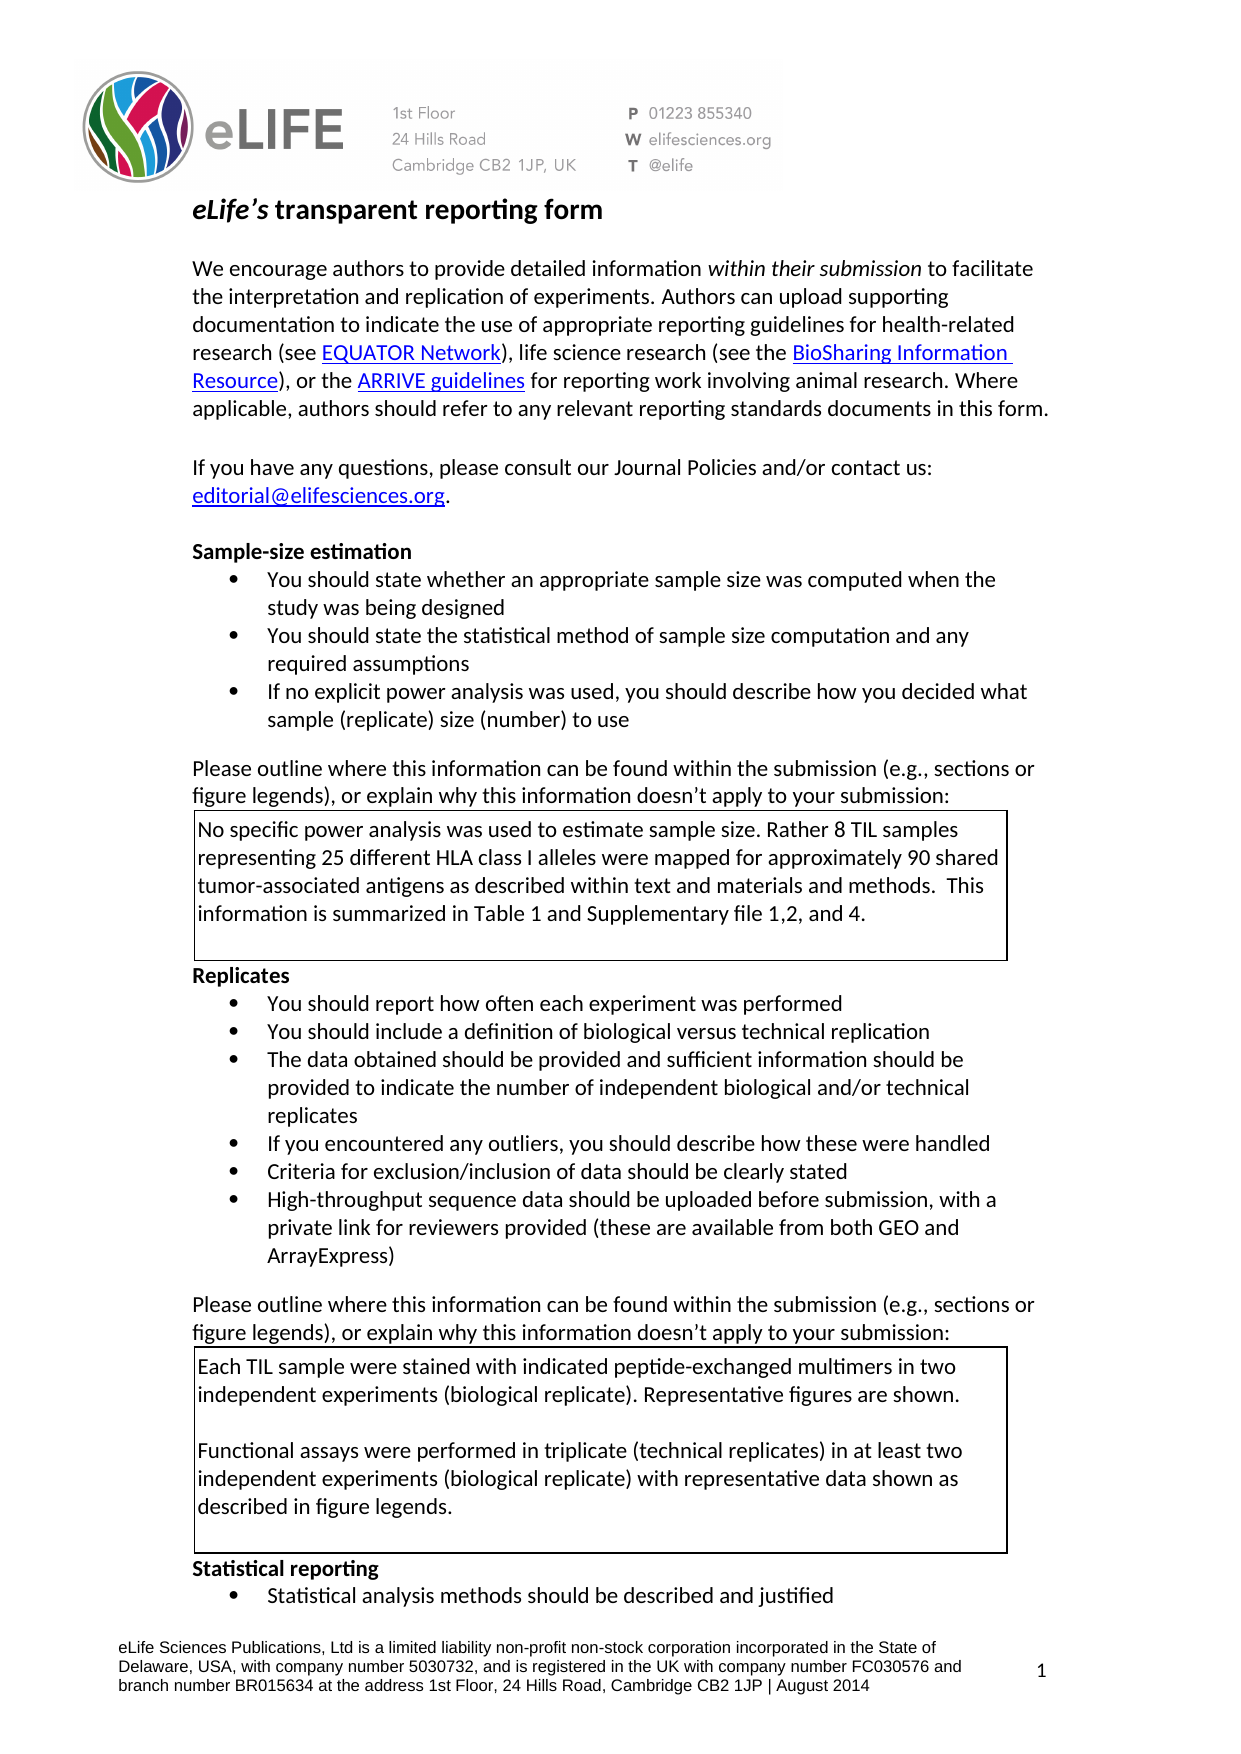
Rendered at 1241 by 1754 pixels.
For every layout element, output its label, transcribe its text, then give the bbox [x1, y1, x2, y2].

text Functional assays were performed in triplicate (technical replicates) in at least two independent experiments (biological replicate) with representative data shown as described in figure legends. [197, 1436, 1004, 1520]
picture [73, 59, 784, 191]
list Criteria for exclusion/inclusion of data should be clearly stated [229, 1157, 1053, 1186]
list The data obtained should be provided and sufficient information should be provided to indicate the number of independent biological and/or technical replicates [229, 1045, 1053, 1129]
text No specific power analysis was used to estimate sample size. Rather 8 TIL samples representing 25 different HLA class I alleles were mapped for approximately 90 shared tumor-associated antigens as described within text and materials and methods. This information is summarized in Table 1 and Supplementary file 1,2, and 4. [195, 813, 1006, 928]
list You should state whether an appropriate sample size was computed when the study was being designed [229, 565, 1053, 621]
text Sample-size estimation [192, 537, 1053, 565]
text We encourage authors to provide detailed information within their submission to facilitate the interpretation and replication of experiments. Authors can upload supporting documentation to indicate the use of appropriate reporting guidelines for health-related research (see EQUATOR Network), life science research (see the BioSharing Information Resource), or the ARRIVE guidelines for reporting work involving animal research. Where applicable, authors should refer to any relevant reporting standards documents in this form. [192, 254, 1053, 423]
list If no explicit power analysis was used, you should describe how you decided what sample (replicate) size (number) to use [229, 677, 1053, 733]
text If you have any questions, please consult our Journal Policies and/or contact us: editorial@elifesciences.org. [192, 453, 1053, 509]
list You should report how often each experiment was performed [229, 989, 1053, 1017]
list You should state the statistical method of sample size computation and any required assumptions [229, 621, 1053, 677]
list Statistical analysis methods should be described and justified [229, 1582, 1053, 1610]
text eLife’s transparent reporting form [192, 191, 1053, 226]
text Each TIL sample were stained with indicated peptide-exchanged multimers in two independent experiments (biological replicate). Representative figures are shown. [195, 1350, 1006, 1408]
list If you encountered any outliers, you should describe how these were handled [229, 1129, 1053, 1157]
list High-throughput sequence data should be uploaded before submission, with a private link for reviewers provided (these are available from both GEO and ArrayExpress) [229, 1186, 1053, 1269]
text Replicates [192, 838, 1053, 989]
text Statistical reporting [192, 1376, 1053, 1582]
list You should include a definition of biological versus technical replication [229, 1017, 1053, 1045]
